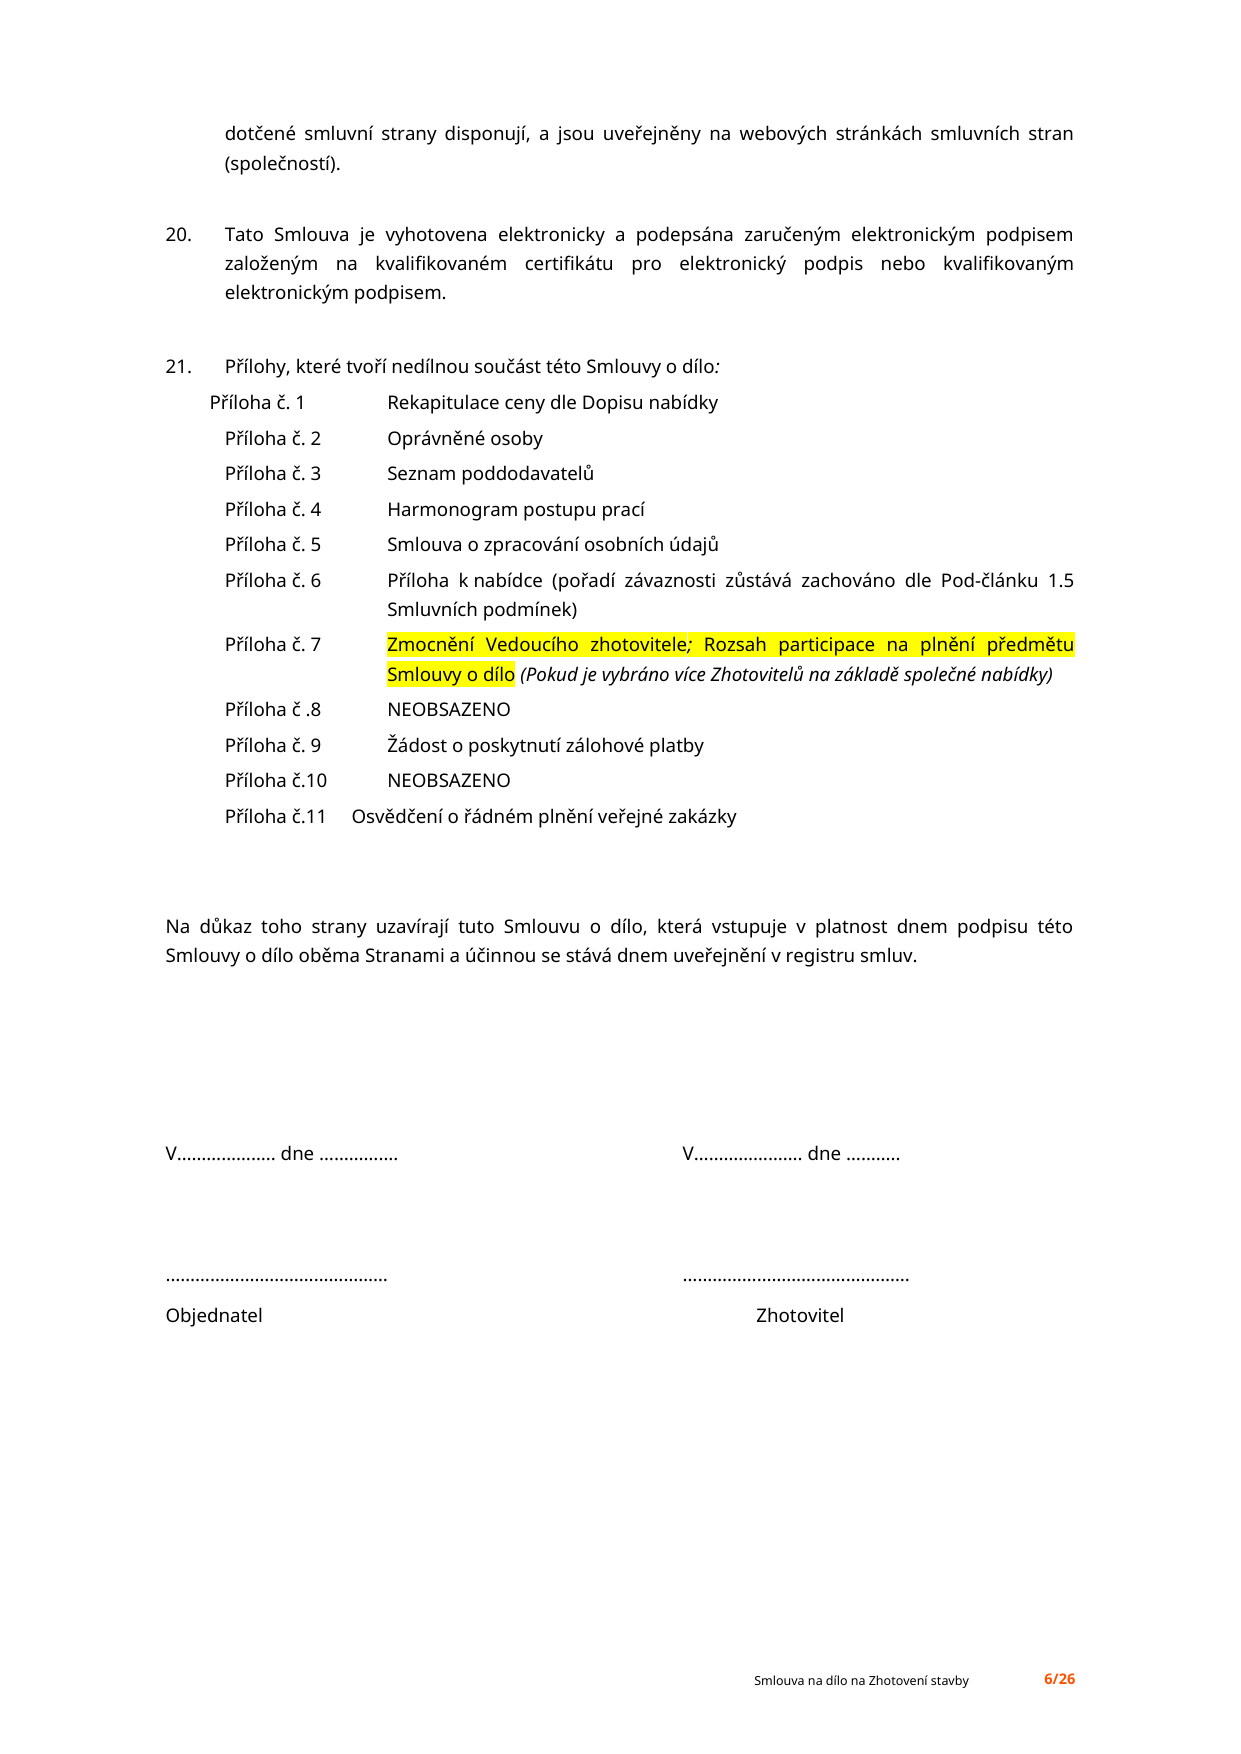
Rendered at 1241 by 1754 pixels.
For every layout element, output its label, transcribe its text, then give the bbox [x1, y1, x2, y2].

list Příloha č. 1 Rekapitulace ceny dle Dopisu nabídky [165, 389, 1075, 415]
list Příloha č. 6 Příloha k nabídce (pořadí závaznosti zůstává zachováno dle Pod-článku 1.5 Smluvních podmínek) [224, 567, 1075, 622]
list Příloha č. 4 Harmonogram postupu prací [224, 496, 1075, 521]
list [224, 121, 1075, 175]
list Příloha č. 2 Oprávněné osoby [224, 425, 1075, 450]
list Příloha č. 3 Seznam poddodavatelů [224, 460, 1075, 486]
list Na důkaz toho strany uzavírají tuto Smlouvu o dílo, která vstupuje v platnost dnem podpisu této Smlouvy o dílo oběma Stranami a účinnou se stává dnem uveřejnění v registru smluv. [165, 913, 1075, 968]
list Příloha č.10 NEOBSAZENO [224, 768, 1075, 793]
list Příloha č. 5 Smlouva o zpracování osobních údajů [224, 531, 1075, 557]
list Příloha č. 7 Zmocnění Vedoucího zhotovitele; Rozsah participace na plnění předmětu Smlouvy o dílo (Pokud je vybráno více Zhotovitelů na základě společné nabídky) [224, 632, 1075, 687]
text V……………….. dne ……………. V…………………. dne ……….. [165, 1140, 1075, 1165]
list Příloha č.11 Osvědčení o řádném plnění veřejné zakázky [224, 803, 1075, 829]
list Přílohy, které tvoří nedílnou součást této Smlouvy o dílo: [165, 354, 1075, 379]
list Příloha č .8 NEOBSAZENO [224, 697, 1075, 722]
list Tato Smlouva je vyhotovena elektronicky a podepsána zaručeným elektronickým podpisem založeným na kvalifikovaném certifikátu pro elektronický podpis nebo kvalifikovaným elektronickým podpisem. [165, 221, 1075, 305]
text Objednatel Zhotovitel [165, 1302, 1075, 1327]
list Příloha č. 9 Žádost o poskytnutí zálohové platby [224, 732, 1075, 758]
text ……………………………………… ………………………………………. [165, 1261, 1075, 1287]
